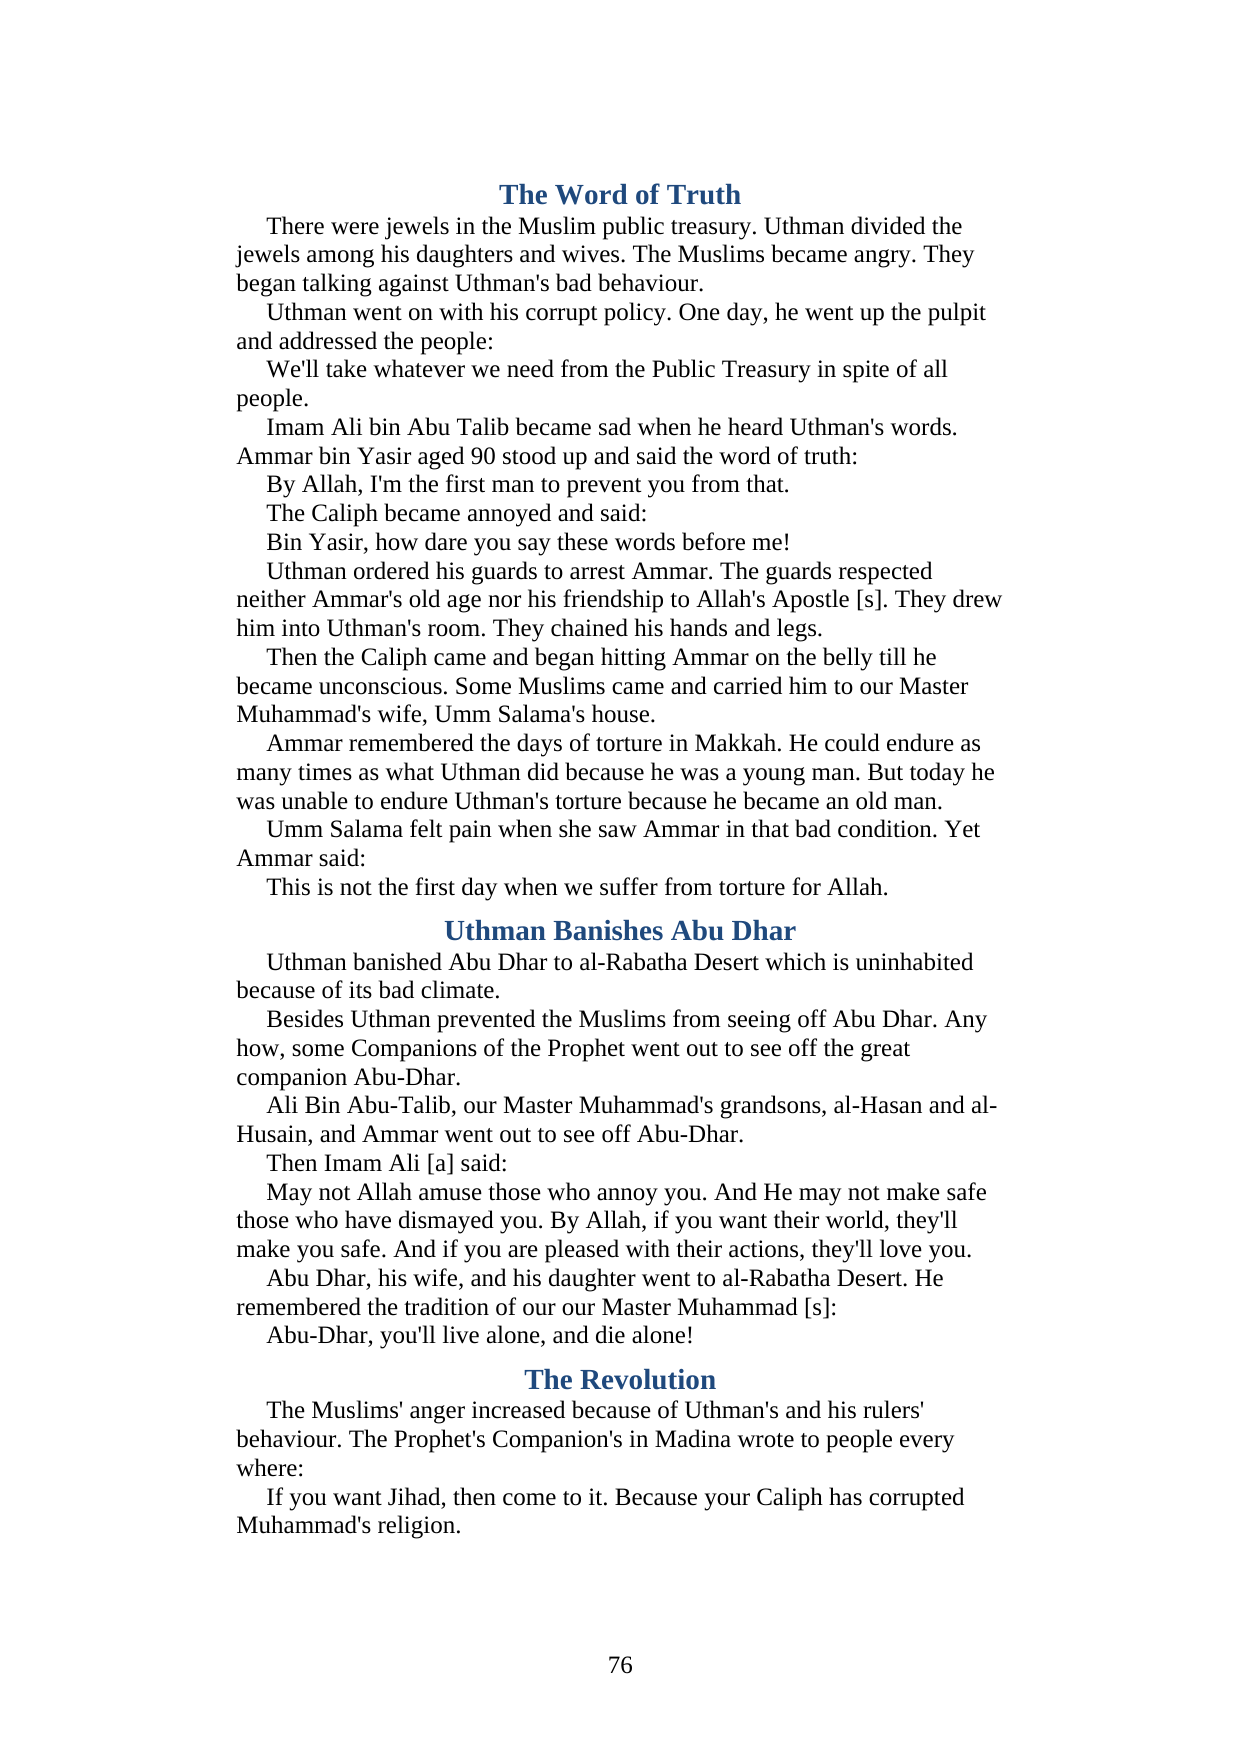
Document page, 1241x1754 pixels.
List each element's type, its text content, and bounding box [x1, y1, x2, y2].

text Uthman banished Abu Dhar to al-Rabatha Desert which is uninhabited because of its bad climate. [236, 947, 1004, 1004]
text This is not the first day when we suffer from torture for Allah. [236, 872, 1004, 901]
text Imam Ali bin Abu Talib became sad when he heard Uthman's words. Ammar bin Yasir aged 90 stood up and said the word of truth: [236, 412, 1004, 469]
subtitle The Revolution [236, 1362, 1004, 1395]
text If you want Jihad, then come to it. Because your Caliph has corrupted Muhammad's religion. [236, 1482, 1004, 1539]
text Ammar remembered the days of torture in Makkah. He could endure as many times as what Uthman did because he was a young man. But today he was unable to endure Uthman's torture because he became an old man. [236, 728, 1004, 814]
text Ali Bin Abu-Talib, our Master Muhammad's grandsons, al-Hasan and al-Husain, and Ammar went out to see off Abu-Dhar. [236, 1091, 1004, 1148]
text The Muslims' anger increased because of Uthman's and his rulers' behaviour. The Prophet's Companion's in Madina wrote to people every where: [236, 1395, 1004, 1482]
text Abu-Dhar, you'll live alone, and die alone! [236, 1321, 1004, 1349]
subtitle Uthman Banishes Abu Dhar [236, 913, 1004, 947]
text By Allah, I'm the first man to prevent you from that. [236, 469, 1004, 498]
text The Caliph became annoyed and said: [236, 498, 1004, 527]
text Abu Dhar, his wife, and his daughter went to al-Rabatha Desert. He remembered the tradition of our our Master Muhammad [s]: [236, 1263, 1004, 1321]
text Then the Caliph came and began hitting Ammar on the belly till he became unconscious. Some Muslims came and carried him to our Master Muhammad's wife, Umm Salama's house. [236, 642, 1004, 728]
text Besides Uthman prevented the Muslims from seeing off Abu Dhar. Any how, some Companions of the Prophet went out to see off the great companion Abu-Dhar. [236, 1004, 1004, 1091]
text Uthman ordered his guards to arrest Ammar. The guards respected neither Ammar's old age nor his friendship to Allah's Apostle [s]. They drew him into Uthman's room. They chained his hands and legs. [236, 556, 1004, 642]
text Bin Yasir, how dare you say these words before me! [236, 527, 1004, 556]
text There were jewels in the Muslim public treasury. Uthman divided the jewels among his daughters and wives. The Muslims became angry. They began talking against Uthman's bad behaviour. [236, 211, 1004, 297]
text Then Imam Ali [a] said: [236, 1148, 1004, 1177]
text Umm Salama felt pain when she saw Ammar in that bad condition. Yet Ammar said: [236, 814, 1004, 872]
subtitle The Word of Truth [236, 177, 1004, 211]
text We'll take whatever we need from the Public Treasury in spite of all people. [236, 354, 1004, 412]
text May not Allah amuse those who annoy you. And He may not make safe those who have dismayed you. By Allah, if you want their world, they'll make you safe. And if you are pleased with their actions, they'll love you. [236, 1177, 1004, 1263]
text Uthman went on with his corrupt policy. One day, he went up the pulpit and addressed the people: [236, 297, 1004, 354]
